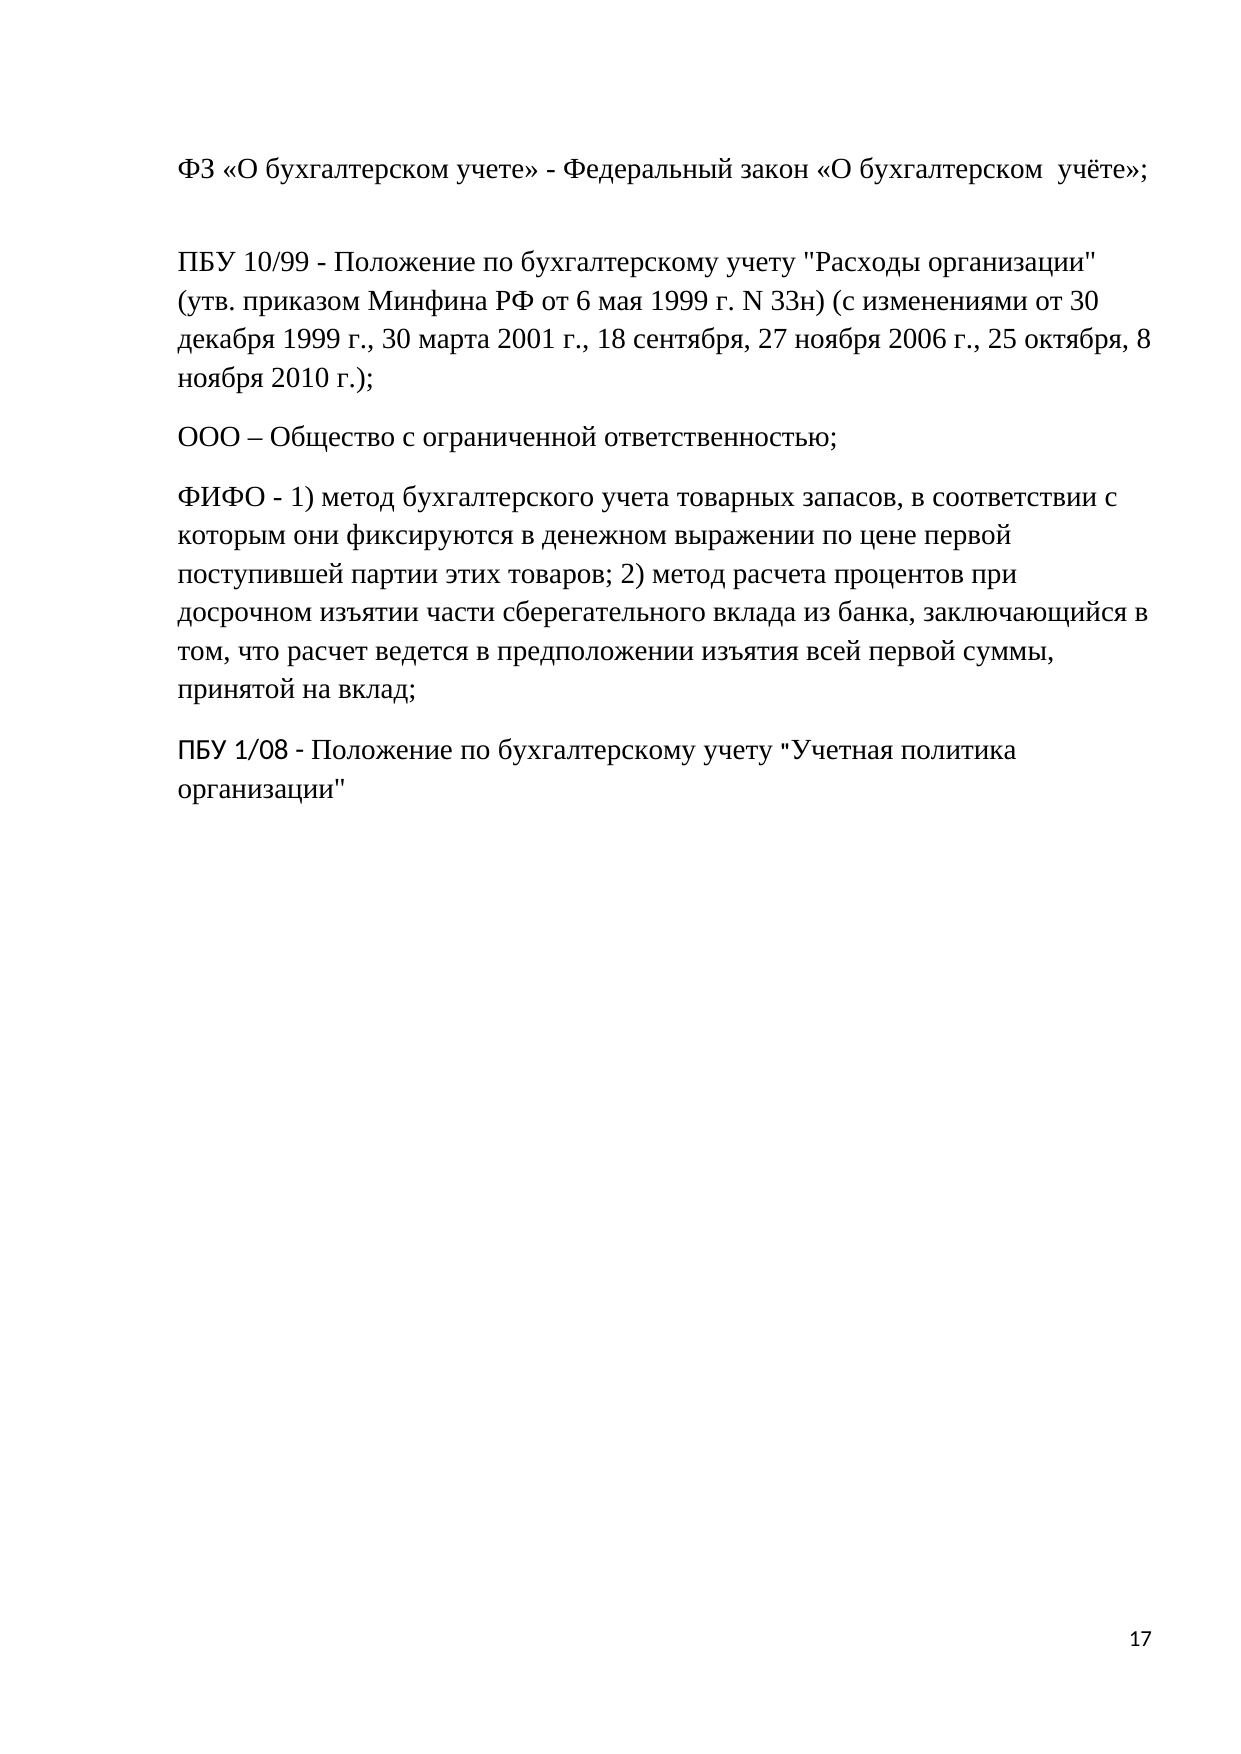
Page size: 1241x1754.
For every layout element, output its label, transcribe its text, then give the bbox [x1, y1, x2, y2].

text ПБУ 1/08 - Положение по бухгалтерскому учету "Учетная политика организации" [177, 731, 1152, 805]
text ООО – Общество с ограниченной ответственностью; [177, 419, 1152, 453]
text ФЗ «О бухгалтерском учете» - Федеральный закон «О бухгалтерском учёте»; [177, 152, 1152, 185]
text ПБУ 10/99 - Положение по бухгалтерскому учету "Расходы организации" (утв. приказом Минфина РФ от 6 мая 1999 г. N 33н) (с изменениями от 30 декабря 1999 г., 30 марта 2001 г., 18 сентября, 27 ноября 2006 г., 25 октября, 8 ноября 2010 г.); [177, 244, 1152, 394]
text ФИФО - 1) метод бухгалтерского учета товарных запасов, в соответствии с которым они фиксируются в денежном выражении по цене первой поступившей партии этих товаров; 2) метод расчета процентов при досрочном изъятии части сберегательного вклада из банка, заключающийся в том, что расчет ведется в предположении изъятия всей первой суммы, принятой на вклад; [177, 479, 1152, 705]
